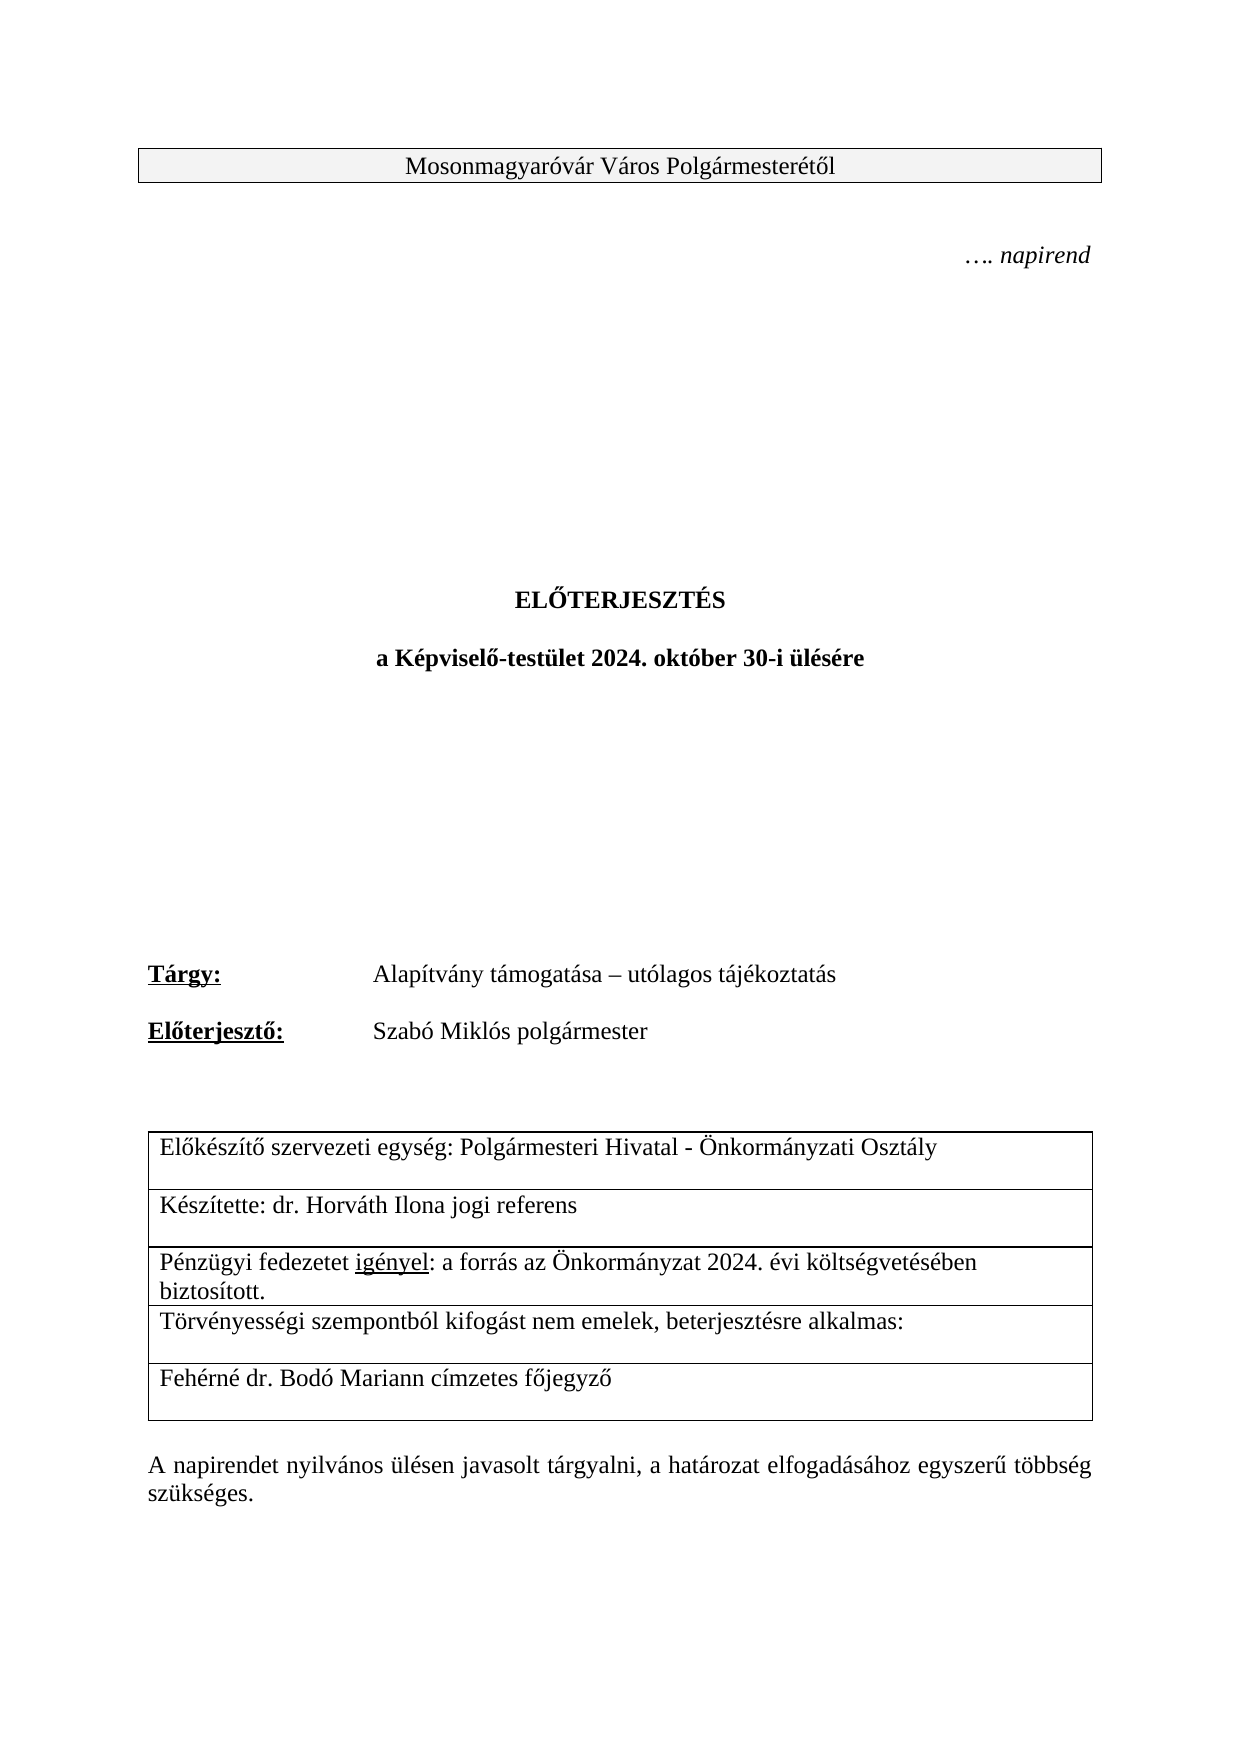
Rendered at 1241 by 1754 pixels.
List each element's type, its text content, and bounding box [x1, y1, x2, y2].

table_header Előkészítő szervezeti egység: Polgármesteri Hivatal - Önkormányzati Osztály [149, 1133, 1092, 1189]
text A napirendet nyilvános ülésen javasolt tárgyalni, a határozat elfogadásához egyszerű többség szükséges. [148, 1450, 1093, 1507]
table_cell Készítette: dr. Horváth Ilona jogi referens [149, 1190, 1092, 1246]
text a Képviselő-testület 2024. október 30-i ülésére [148, 643, 1093, 671]
text Tárgy: Alapítvány támogatása – utólagos tájékoztatás [148, 959, 1093, 988]
text Mosonmagyaróvár Város Polgármesterétől [139, 149, 1101, 182]
text ELŐTERJESZTÉS [148, 585, 1093, 614]
text …. napirend [148, 240, 1093, 269]
text Előterjesztő: Szabó Miklós polgármester [148, 1016, 1093, 1045]
table_cell Fehérné dr. Bodó Mariann címzetes főjegyző [149, 1364, 1092, 1420]
table_cell Törvényességi szempontból kifogást nem emelek, beterjesztésre alkalmas: [149, 1306, 1092, 1362]
table_cell Pénzügyi fedezetet igényel: a forrás az Önkormányzat 2024. évi költségvetésében biztosított. [149, 1248, 1092, 1305]
